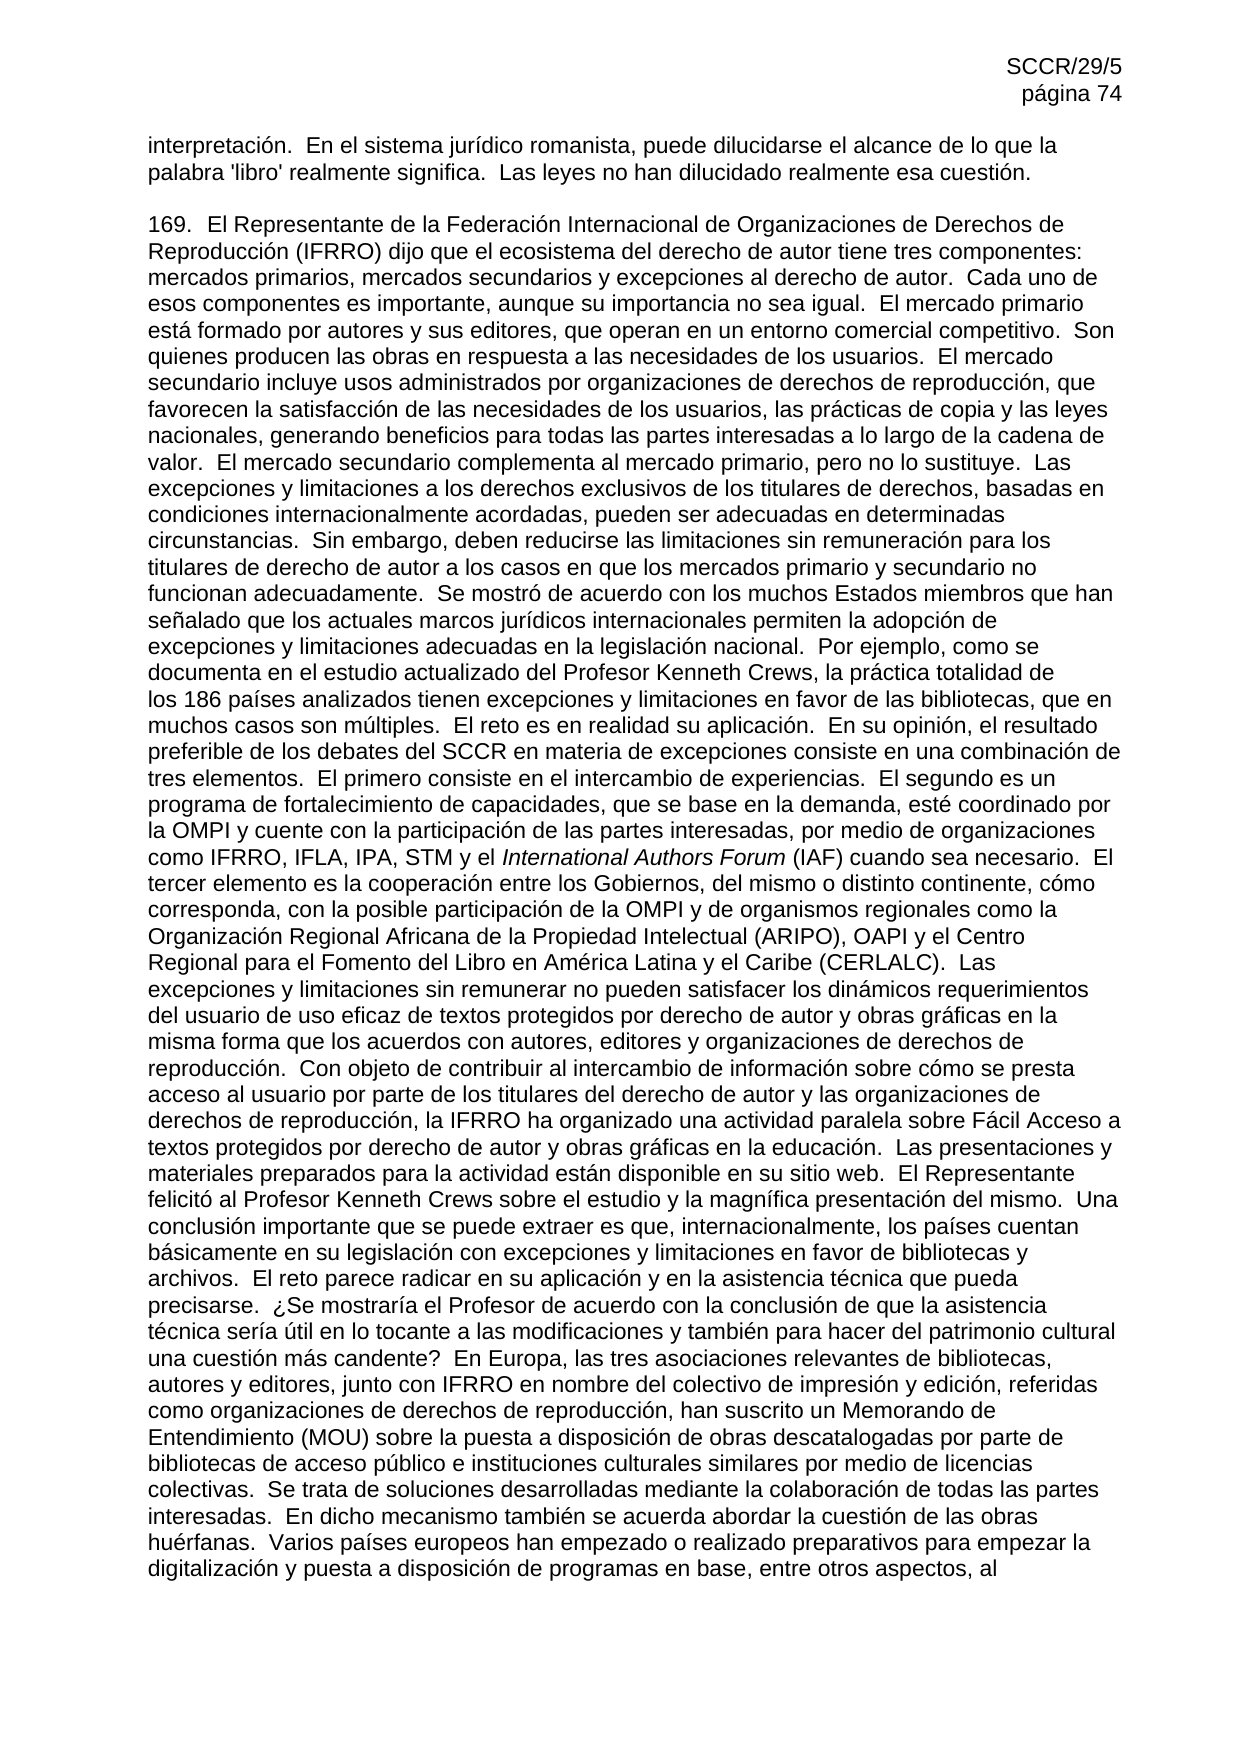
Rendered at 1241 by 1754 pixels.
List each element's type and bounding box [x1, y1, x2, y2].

list [148, 211, 1122, 1582]
list [148, 132, 1122, 185]
